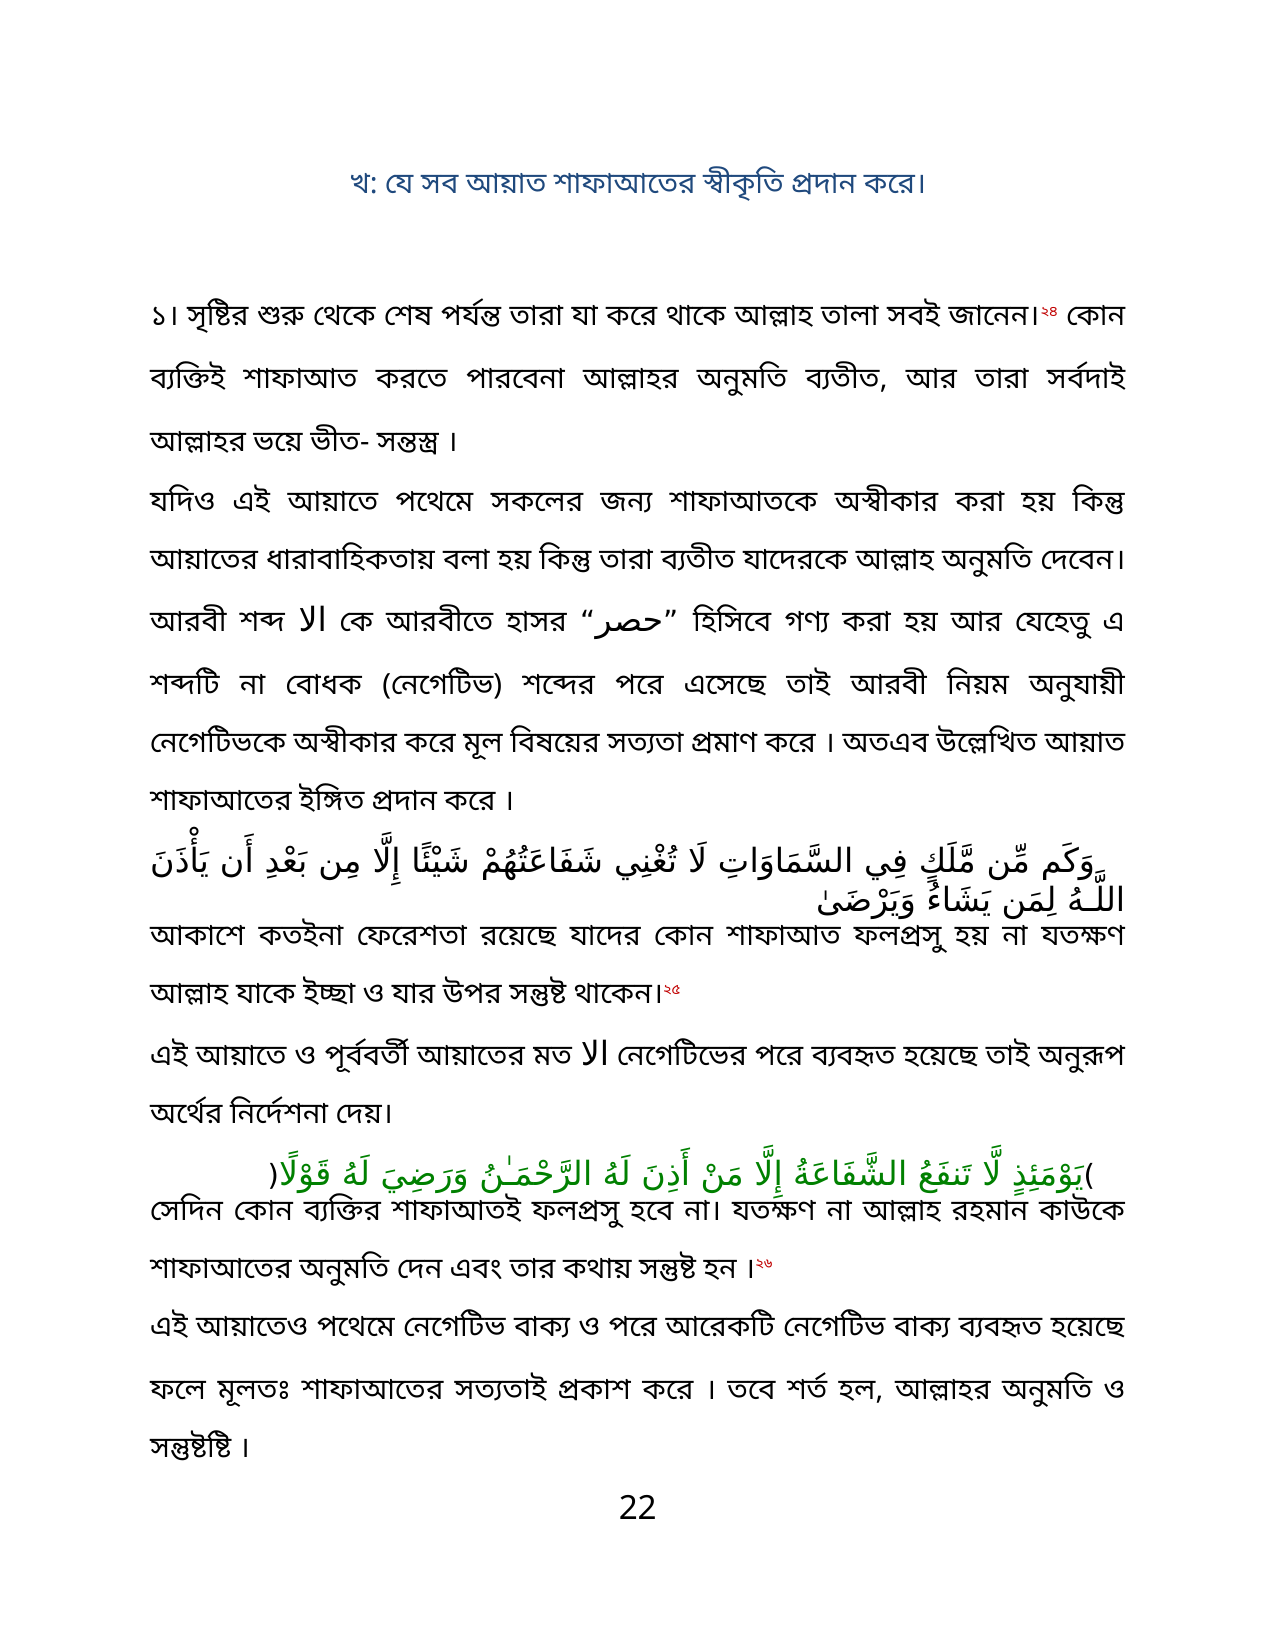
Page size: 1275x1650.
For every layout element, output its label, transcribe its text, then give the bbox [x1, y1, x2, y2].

text এই আয়াতেও পথেমে নেগেটিভ বাক্য ও পরে আরেকটি নেগেটিভ বাক্য ব্যবহৃত হয়েছে ফলে মূলতঃ শাফাআতের সত্যতাই প্রকাশ করে । তবে শর্ত হল, আল্লাহর অনুমতি ও সন্তুষ্টষ্টি । [150, 1309, 1125, 1469]
text আকাশে কতইনা ফেরেশতা রয়েছে যাদের কোন শাফাআত ফলপ্রসু হয় না যতক্ষণ আল্লাহ যাকে ইচ্ছা ও যার উপর সন্তুষ্ট থাকেন।২৫ [150, 919, 1125, 1016]
subtitle খ: যে সব আয়াত শাফাআতের স্বীকৃতি প্রদান করে। [150, 162, 1125, 206]
text এই আয়াতে ও পূর্ববর্তী আয়াতের মত الا নেগেটিভের পরে ব্যবহৃত হয়েছে তাই অনুরূপ অর্থের নির্দেশনা দেয়। [150, 1035, 1125, 1136]
text وَكَم مِّن مَّلَكٍ فِي السَّمَاوَاتِ لَا تُغْنِي شَفَاعَتُهُمْ شَيْئًا إِلَّا مِن بَعْدِ أَن يَأْذَنَ اللَّـهُ لِمَن يَشَاءُ وَيَرْضَىٰ [150, 841, 1125, 919]
text ১। সৃষ্টির শুরু থেকে শেষ পর্যন্ত তারা যা করে থাকে আল্লাহ তালা সবই জানেন।২৪ কোন ব্যক্তিই শাফাআত করতে পারবেনা আল্লাহর অনুমতি ব্যতীত, আর তারা সর্বদাই আল্লাহর ভয়ে ভীত- সন্তস্ত্র । [150, 299, 1125, 463]
text সেদিন কোন ব্যক্তির শাফাআতই ফলপ্রসু হবে না। যতক্ষণ না আল্লাহ রহমান কাউকে শাফাআতের অনুমতি দেন এবং তার কথায় সন্তুষ্ট হন ।২৬ [150, 1194, 1125, 1290]
text )يَوْمَئِذٍ لَّا تَنفَعُ الشَّفَاعَةُ إِلَّا مَنْ أَذِنَ لَهُ الرَّحْمَـٰنُ وَرَضِيَ لَهُ قَوْلًا( [150, 1155, 1125, 1194]
text যদিও এই আয়াতে পথেমে সকলের জন্য শাফাআতকে অস্বীকার করা হয় কিন্তু আয়াতের ধারাবাহিকতায় বলা হয় কিন্তু তারা ব্যতীত যাদেরকে আল্লাহ অনুমতি দেবেন। আরবী শব্দ الا কে আরবীতে হাসর “حصر” হিসিবে গণ্য করা হয় আর যেহেতু এ শব্দটি না বোধক (নেগেটিভ) শব্দের পরে এসেছে তাই আরবী নিয়ম অনুযায়ী নেগেটিভকে অস্বীকার করে মূল বিষয়ের সত্যতা প্রমাণ করে । অতএব উল্লেখিত আয়াত শাফাআতের ইঙ্গিত প্রদান করে । [150, 485, 1125, 822]
